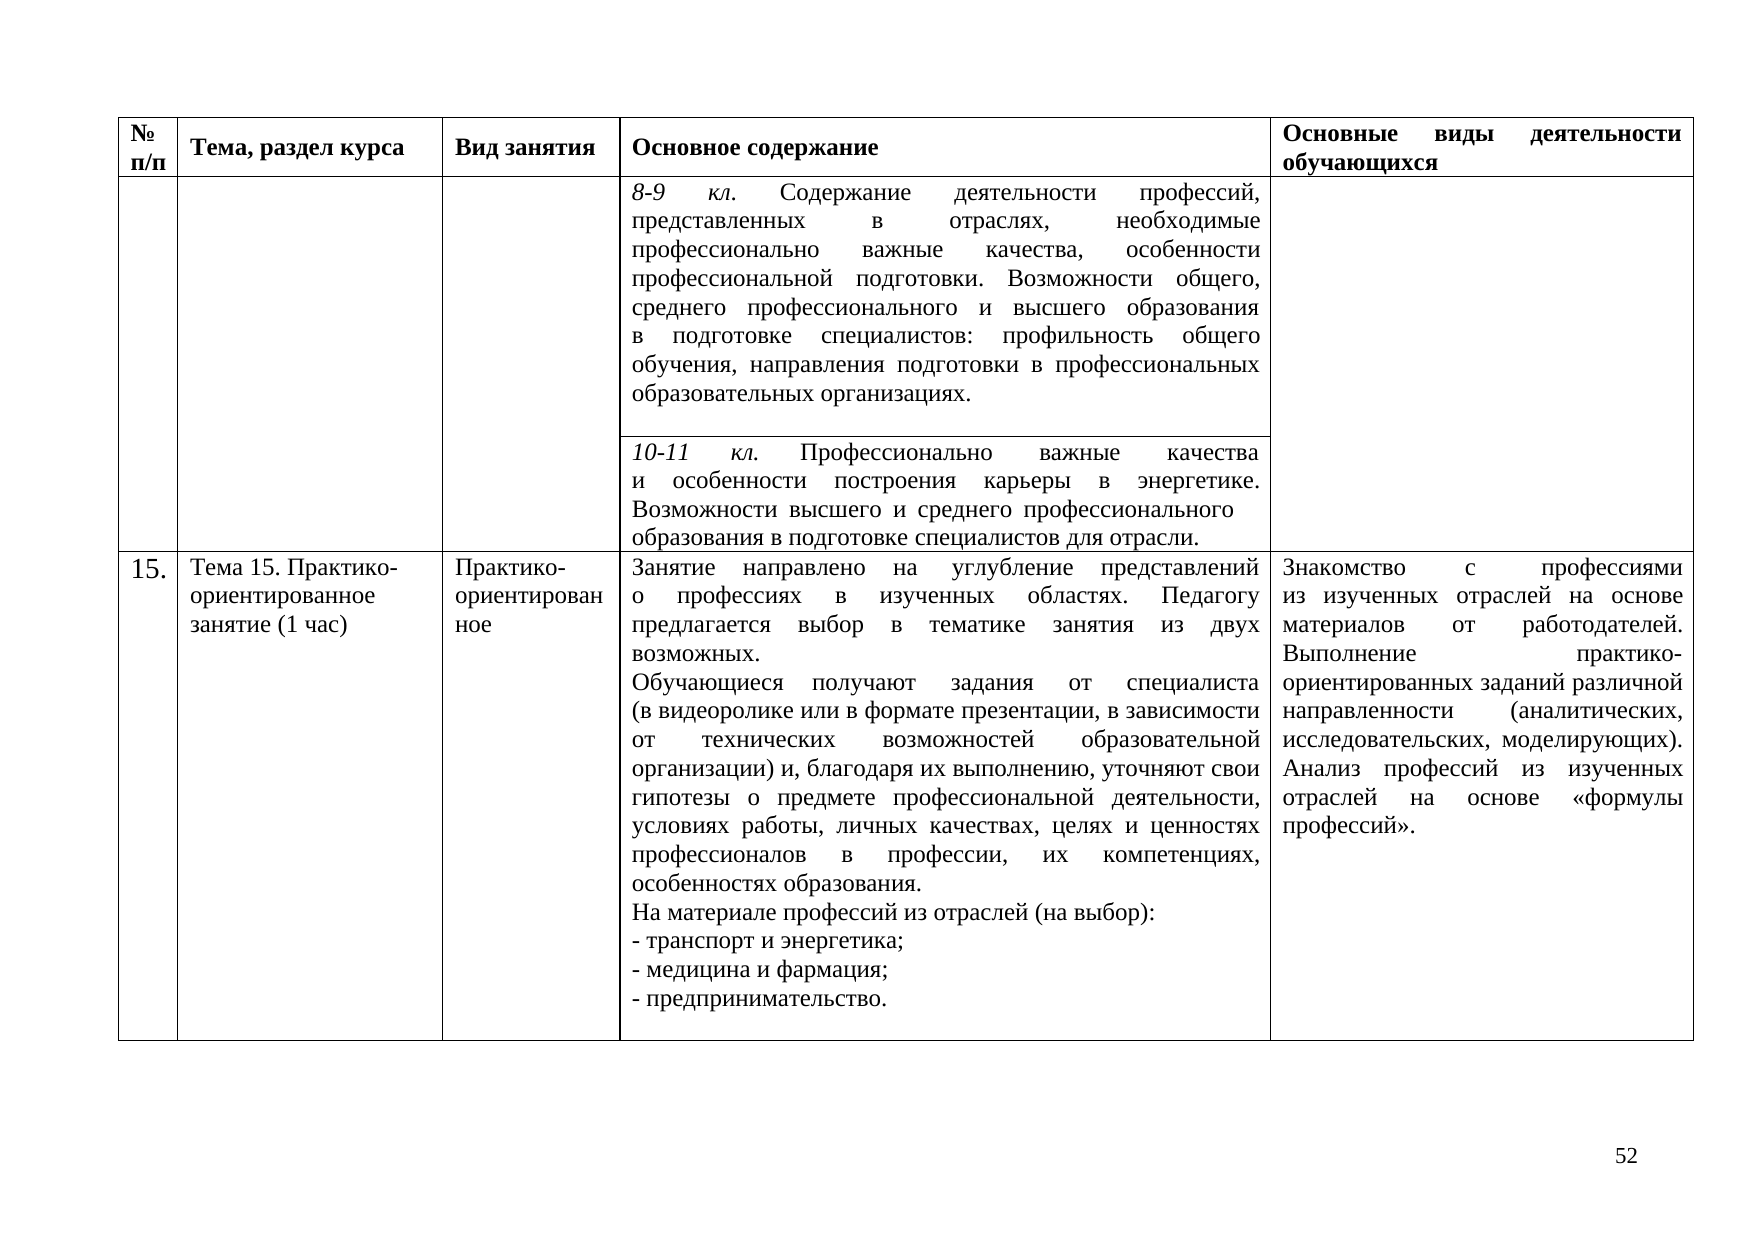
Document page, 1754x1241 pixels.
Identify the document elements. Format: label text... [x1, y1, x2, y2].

table_cell [178, 177, 442, 551]
table_cell [1271, 177, 1693, 551]
table_header Основное содержание [621, 118, 1270, 176]
table_header № п/п [119, 118, 177, 176]
table_header Вид занятия [443, 118, 619, 176]
table_cell 8-9 кл. Содержание деятельности профессий, представленных в отраслях, необходимые профессионально важные качества, особенности профессиональной подготовки. Возможности общего, среднего профессионального и высшего образования в подготовке специалистов: профильность общего обучения, направления подготовки в профессиональных образовательных организациях. [621, 177, 1270, 436]
table_cell Знакомство с профессиями из изученных отраслей на основе материалов от работодателей. Выполнение практико- ориентированных заданий различной направленности (аналитических, исследовательских, моделирующих). Анализ профессий из изученных отраслей на основе «формулы профессий». [1271, 552, 1693, 1039]
table_cell [119, 177, 177, 551]
table_cell Практико- ориентирован ное [443, 552, 619, 1039]
table_cell Тема 15. Практико- ориентированное занятие (1 час) [178, 552, 442, 1039]
table_header Основные виды деятельности обучающихся [1271, 118, 1693, 176]
table_header Тема, раздел курса [178, 118, 442, 176]
table_cell [443, 177, 619, 551]
table_cell Занятие направлено на углубление представлений о профессиях в изученных областях. Педагогу предлагается выбор в тематике занятия из двух возможных. Обучающиеся получают задания от специалиста (в видеоролике или в формате презентации, в зависимости от технических возможностей образовательной организации) и, благодаря их выполнению, уточняют свои гипотезы о предмете профессиональной деятельности, условиях работы, личных качествах, целях и ценностях профессионалов в профессии, их компетенциях, особенностях образования. На материале профессий из отраслей (на выбор): транспорт и энергетика; медицина и фармация; предпринимательство. [621, 552, 1270, 1039]
table_cell 15. [119, 552, 177, 1039]
table_cell 10-11 кл. Профессионально важные качества и особенности построения карьеры в энергетике. Возможности высшего и среднего профессионального образования в подготовке специалистов для отрасли. [621, 437, 1270, 551]
